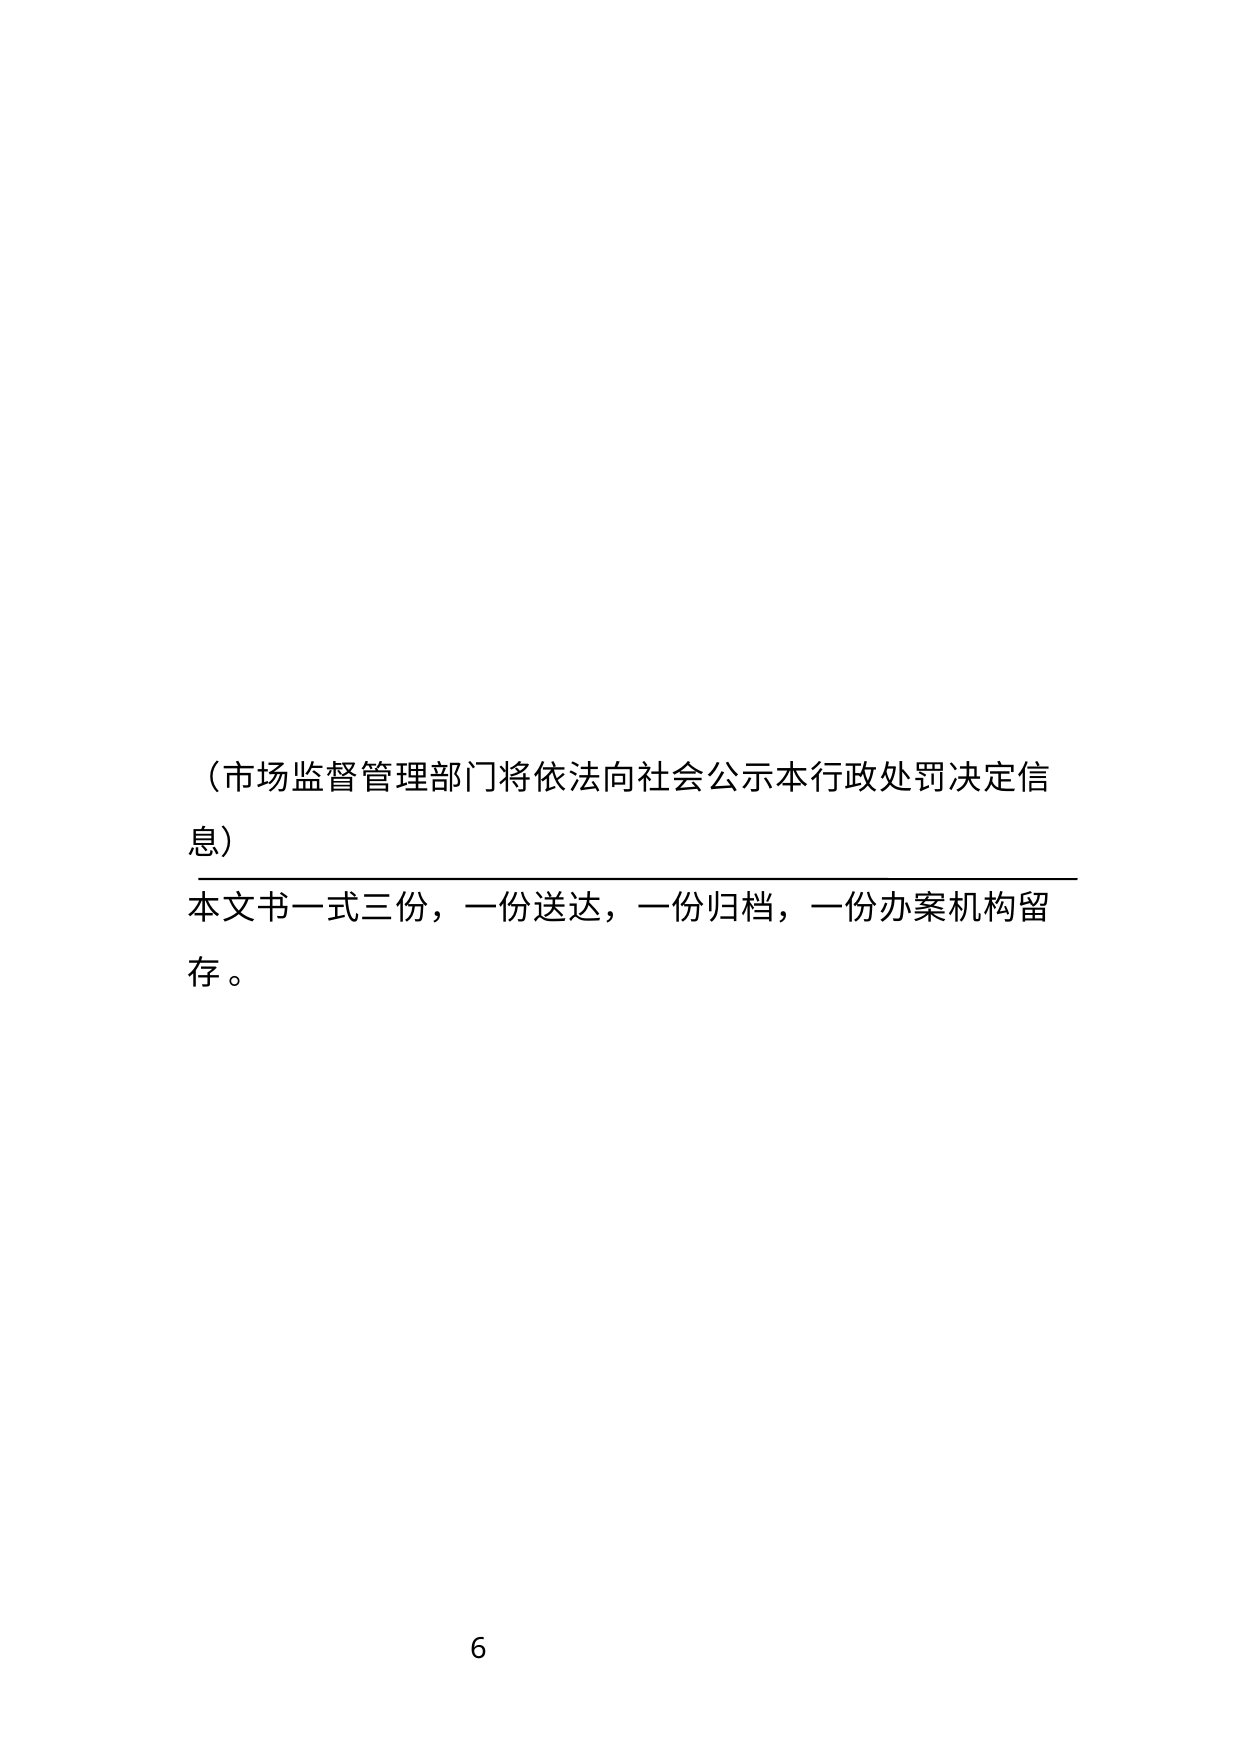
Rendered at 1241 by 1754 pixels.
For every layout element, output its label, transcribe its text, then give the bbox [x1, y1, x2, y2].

text （市场监督管理部门将依法向社会公示本行政处罚决定信息） [187, 742, 1053, 872]
text 本文书一式三份，一份送达，一份归档，一份办案机构留存 。 [187, 872, 1053, 1002]
